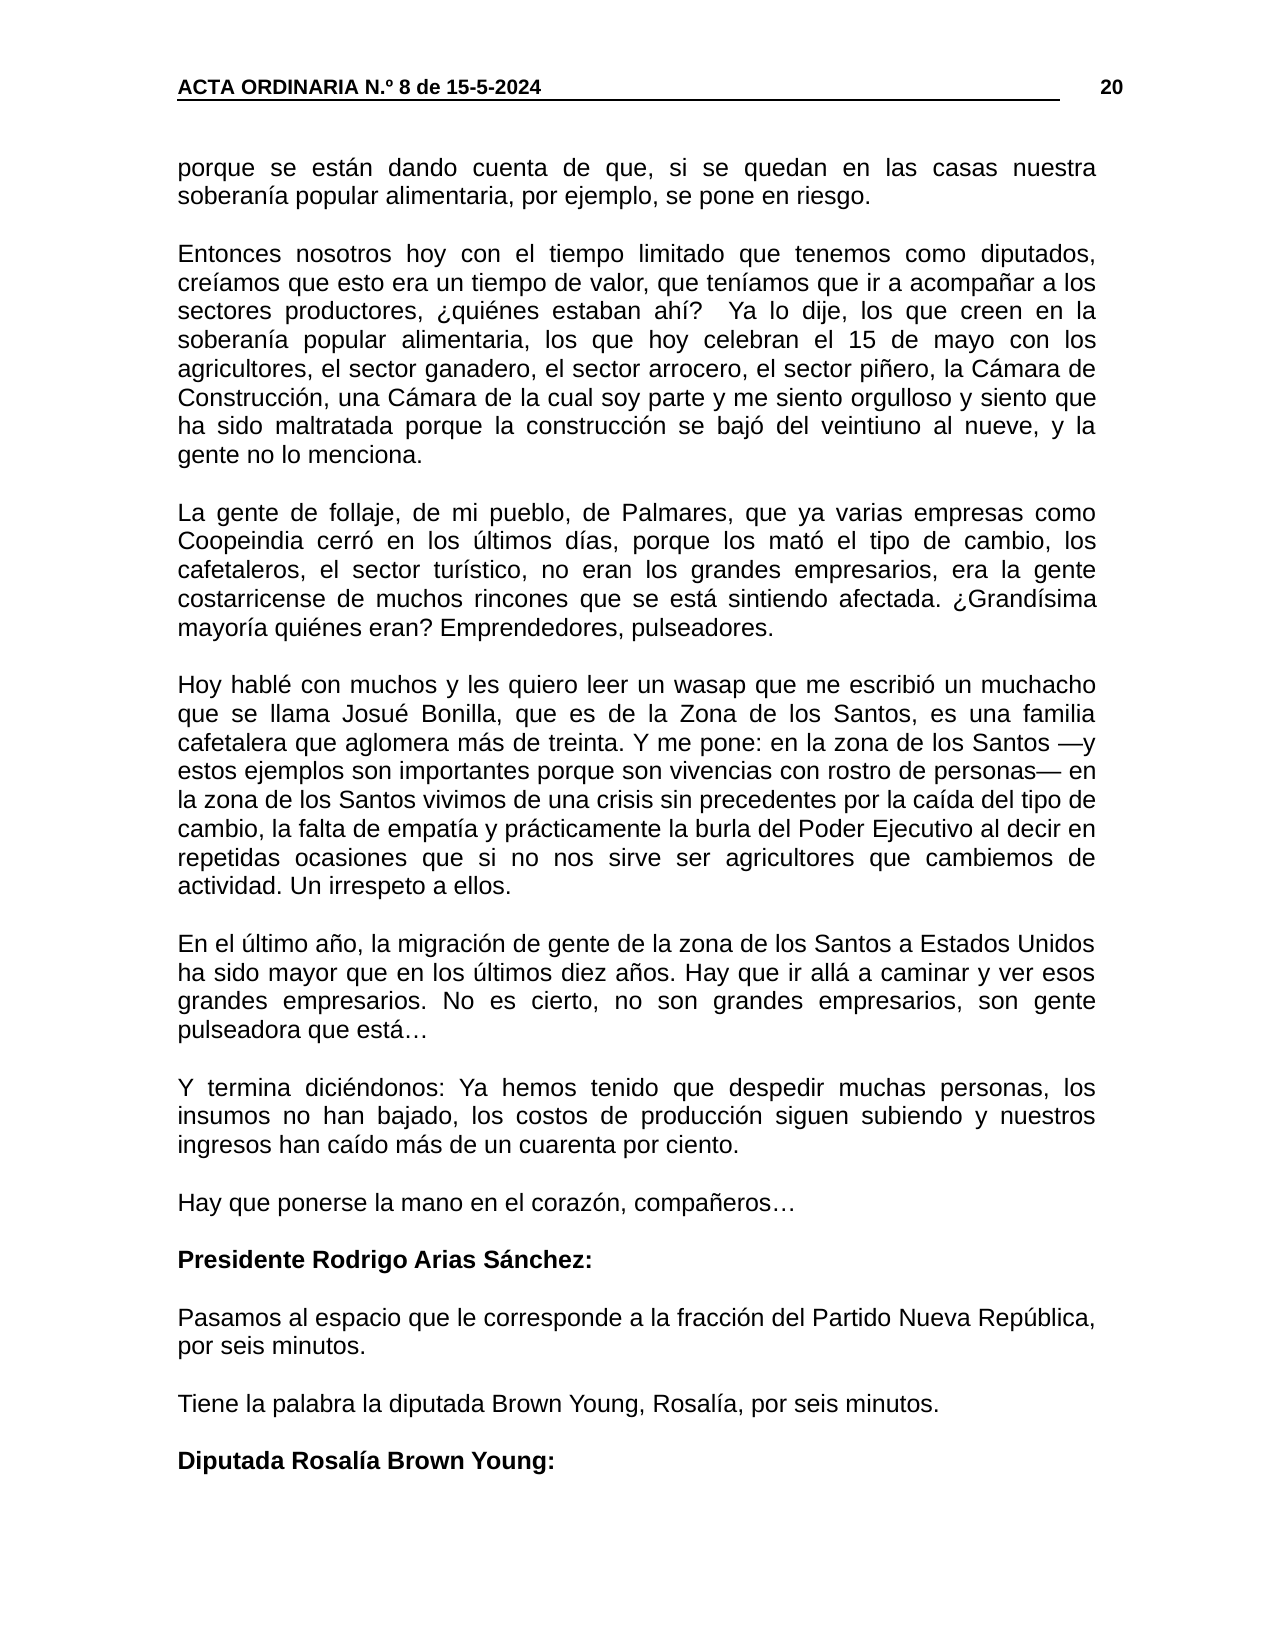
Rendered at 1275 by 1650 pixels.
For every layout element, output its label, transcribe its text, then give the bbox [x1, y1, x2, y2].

text Pasamos al espacio que le corresponde a la fracción del Partido Nueva República, por seis minutos. [177, 1303, 1098, 1360]
text Hay que ponerse la mano en el corazón, compañeros… [177, 1188, 1098, 1216]
text Diputada Rosalía Brown Young: [177, 1446, 1098, 1475]
text Presidente Rodrigo Arias Sánchez: [177, 1245, 1098, 1274]
text Entonces nosotros hoy con el tiempo limitado que tenemos como diputados, creíamos que esto era un tiempo de valor, que teníamos que ir a acompañar a los sectores productores, ¿quiénes estaban ahí? Ya lo dije, los que creen en la soberanía popular alimentaria, los que hoy celebran el 15 de mayo con los agricultores, el sector ganadero, el sector arrocero, el sector piñero, la Cámara de Construcción, una Cámara de la cual soy parte y me siento orgulloso y siento que ha sido maltratada porque la construcción se bajó del veintiuno al nueve, y la gente no lo menciona. [177, 239, 1098, 469]
text Y termina diciéndonos: Ya hemos tenido que despedir muchas personas, los insumos no han bajado, los costos de producción siguen subiendo y nuestros ingresos han caído más de un cuarenta por ciento. [177, 1073, 1098, 1159]
text Hoy hablé con muchos y les quiero leer un wasap que me escribió un muchacho que se llama Josué Bonilla, que es de la Zona de los Santos, es una familia cafetalera que aglomera más de treinta. Y me pone: en la zona de los Santos —y estos ejemplos son importantes porque son vivencias con rostro de personas— en la zona de los Santos vivimos de una crisis sin precedentes por la caída del tipo de cambio, la falta de empatía y prácticamente la burla del Poder Ejecutivo al decir en repetidas ocasiones que si no nos sirve ser agricultores que cambiemos de actividad. Un irrespeto a ellos. [177, 670, 1098, 900]
text En el último año, la migración de gente de la zona de los Santos a Estados Unidos ha sido mayor que en los últimos diez años. Hay que ir allá a caminar y ver esos grandes empresarios. No es cierto, no son grandes empresarios, son gente pulseadora que está… [177, 929, 1098, 1044]
text Tiene la palabra la diputada Brown Young, Rosalía, por seis minutos. [177, 1389, 1098, 1418]
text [177, 153, 1098, 210]
text La gente de follaje, de mi pueblo, de Palmares, que ya varias empresas como Coopeindia cerró en los últimos días, porque los mató el tipo de cambio, los cafetaleros, el sector turístico, no eran los grandes empresarios, era la gente costarricense de muchos rincones que se está sintiendo afectada. ¿Grandísima mayoría quiénes eran? Emprendedores, pulseadores. [177, 498, 1098, 641]
